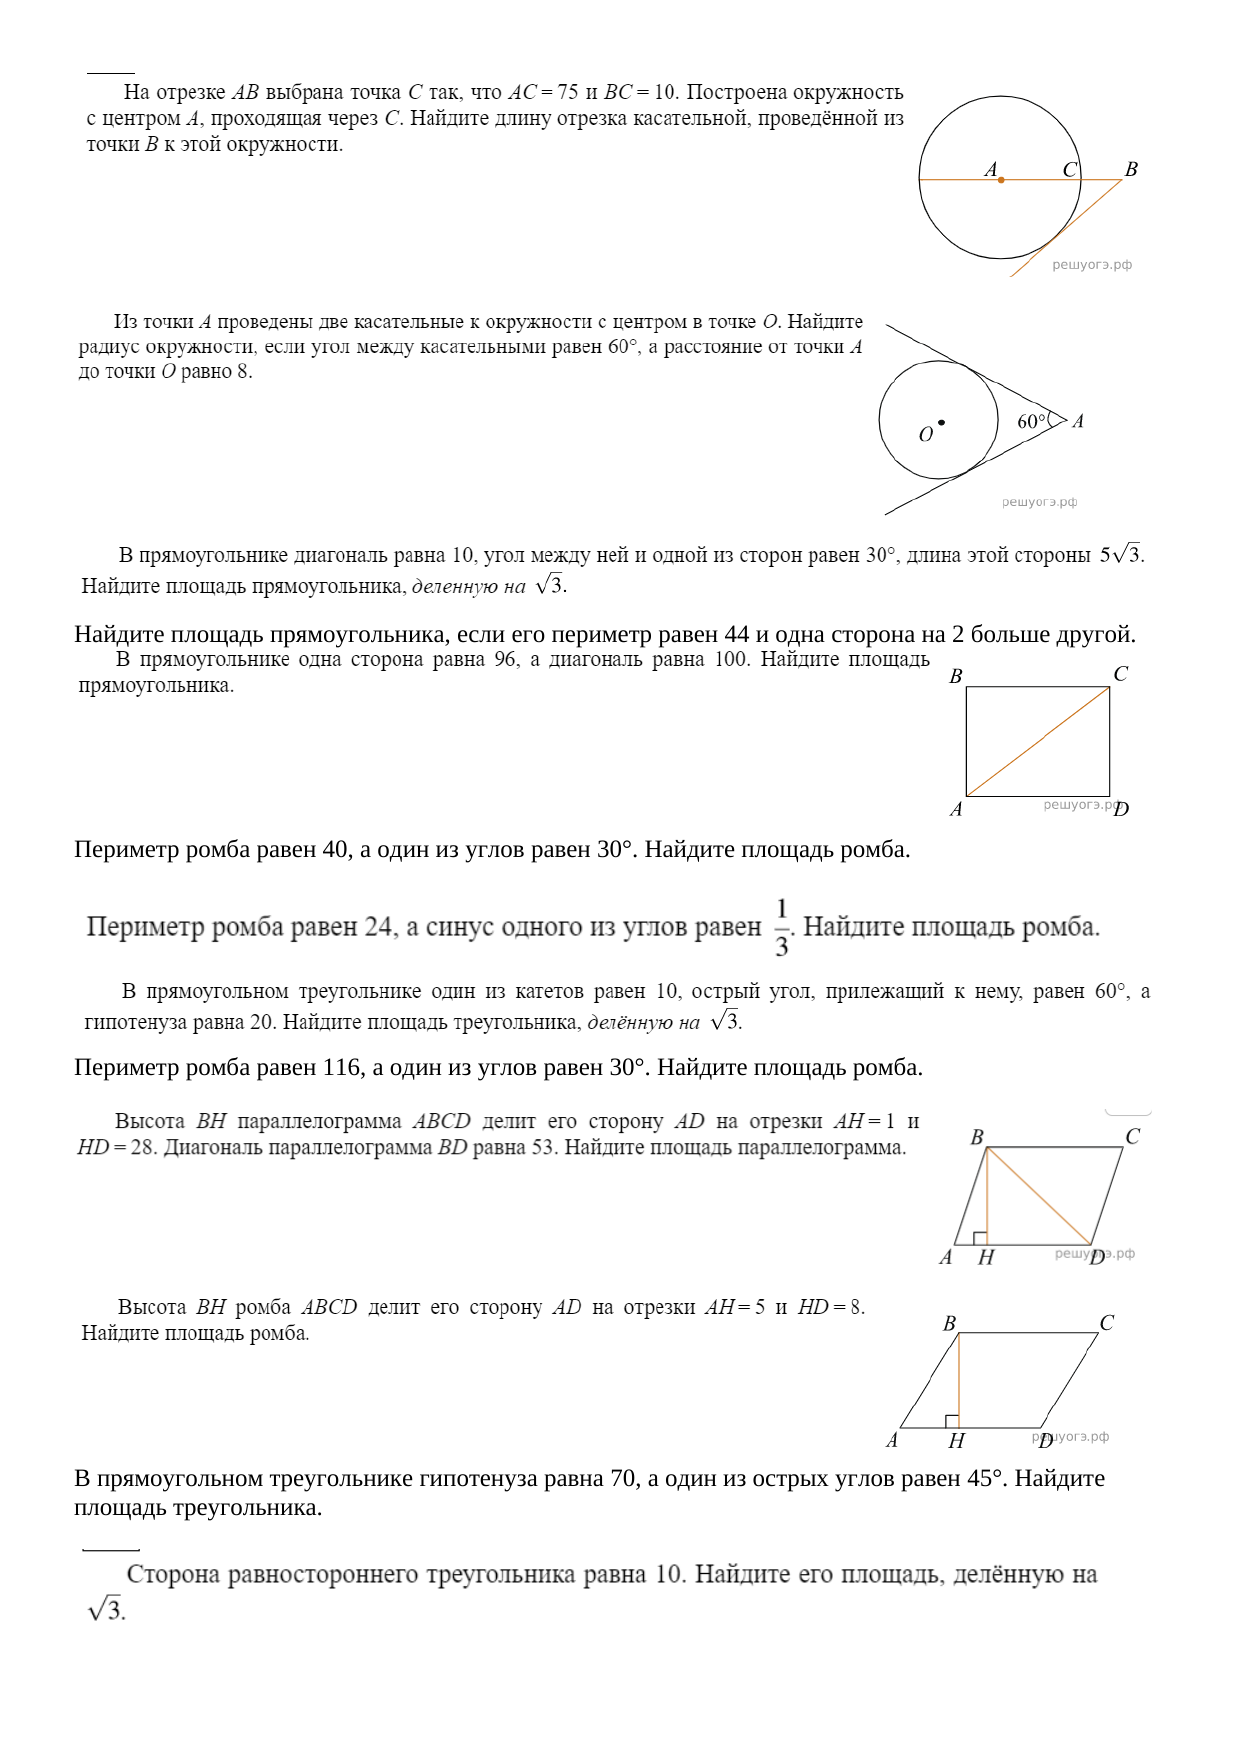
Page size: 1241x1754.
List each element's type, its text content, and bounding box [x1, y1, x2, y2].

picture [73, 1549, 1152, 1675]
text Периметр ромба равен 116, а один из углов равен 30°. Найдите площадь ромба. [74, 1052, 1152, 1081]
picture [73, 648, 1152, 834]
text Периметр ромба равен 40, а один из углов равен 30°. Найдите площадь ромба. [74, 834, 1152, 863]
picture [73, 73, 1149, 277]
picture [73, 1109, 1152, 1464]
picture [73, 891, 1152, 1052]
text В прямоугольном треугольнике гипотенуза равна 70, а один из острых углов равен 45°. Найдите площадь треугольника. [74, 1463, 1152, 1521]
text Найдите площадь прямоугольника, если его периметр равен 44 и одна сторона на 2 больше другой. [74, 620, 1152, 648]
picture [73, 305, 1152, 620]
